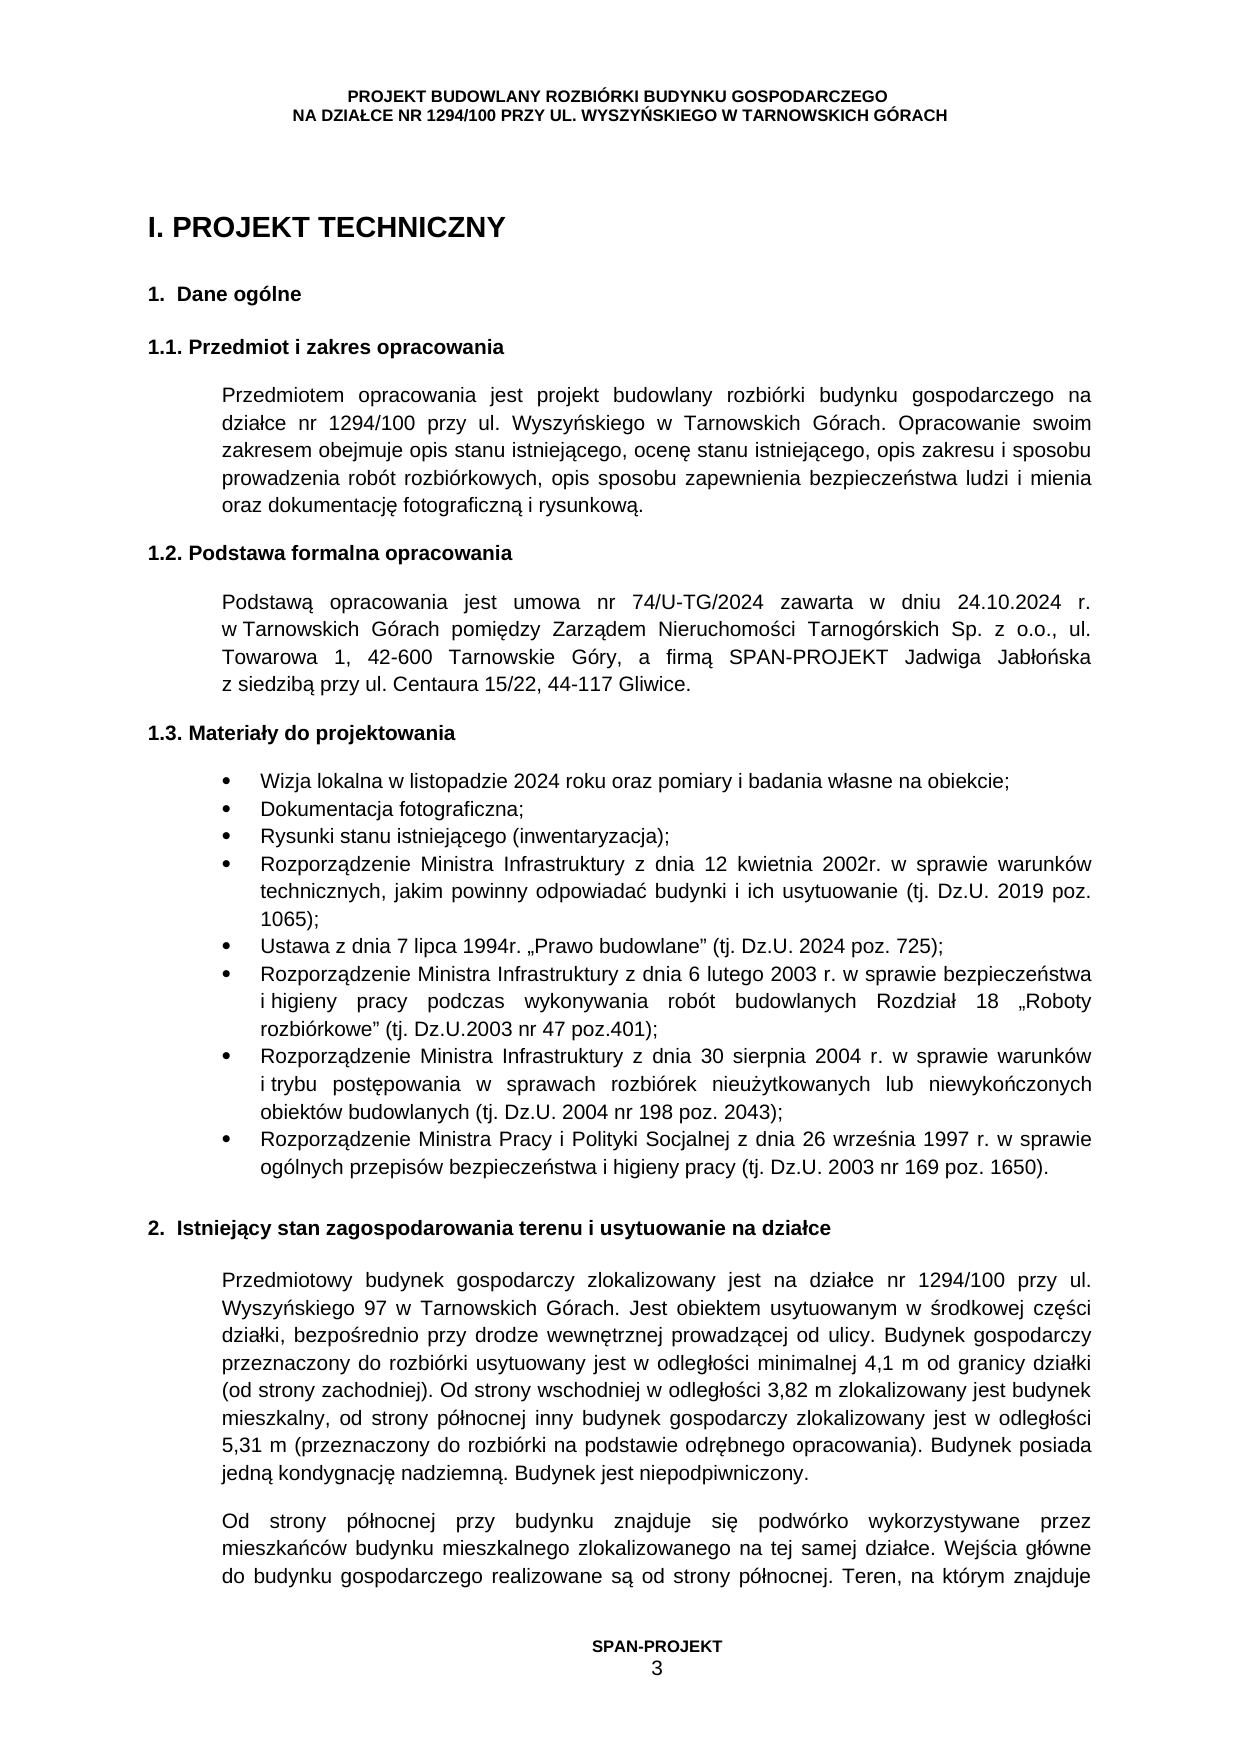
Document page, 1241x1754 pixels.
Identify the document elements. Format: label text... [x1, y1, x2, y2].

list Rozporządzenie Ministra Infrastruktury z dnia 12 kwietnia 2002r. w sprawie warunków technicznych, jakim powinny odpowiadać budynki i ich usytuowanie (tj. Dz.U. 2019 poz. 1065); [223, 852, 1092, 931]
subtitle Materiały do projektowania [148, 720, 1092, 744]
list Wizja lokalna w listopadzie 2024 roku oraz pomiary i badania własne na obiekcie; [223, 769, 1092, 793]
text Przedmiotem opracowania jest projekt budowlany rozbiórki budynku gospodarczego na działce nr 1294/100 przy ul. Wyszyńskiego w Tarnowskich Górach. Opracowanie swoim zakresem obejmuje opis stanu istniejącego, ocenę stanu istniejącego, opis zakresu i sposobu prowadzenia robót rozbiórkowych, opis sposobu zapewnienia bezpieczeństwa ludzi i mienia oraz dokumentację fotograficzną i rysunkową. [222, 383, 1092, 517]
list Rysunki stanu istniejącego (inwentaryzacja); [223, 824, 1092, 848]
list Rozporządzenie Ministra Infrastruktury z dnia 30 sierpnia 2004 r. w sprawie warunków i trybu postępowania w sprawach rozbiórek nieużytkowanych lub niewykończonych obiektów budowlanych (tj. Dz.U. 2004 nr 198 poz. 2043); [223, 1044, 1092, 1123]
subtitle Przedmiot i zakres opracowania [148, 334, 1092, 358]
list Rozporządzenie Ministra Pracy i Polityki Socjalnej z dnia 26 września 1997 r. w sprawie ogólnych przepisów bezpieczeństwa i higieny pracy (tj. Dz.U. 2003 nr 169 poz. 1650). [223, 1127, 1092, 1178]
subtitle PROJEKT TECHNICZNY [148, 210, 1092, 244]
list Dokumentacja fotograficzna; [223, 796, 1092, 820]
subtitle Podstawa formalna opracowania [148, 541, 1092, 565]
subtitle Dane ogólne [148, 282, 1092, 306]
list Ustawa z dnia 7 lipca 1994r. „Prawo budowlane” (tj. Dz.U. 2024 poz. 725); [223, 934, 1092, 958]
text Przedmiotowy budynek gospodarczy zlokalizowany jest na działce nr 1294/100 przy ul. Wyszyńskiego 97 w Tarnowskich Górach. Jest obiektem usytuowanym w środkowej części działki, bezpośrednio przy drodze wewnętrznej prowadzącej od ulicy. Budynek gospodarczy przeznaczony do rozbiórki usytuowany jest w odległości minimalnej 4,1 m od granicy działki (od strony zachodniej). Od strony wschodniej w odległości 3,82 m zlokalizowany jest budynek mieszkalny, od strony północnej inny budynek gospodarczy zlokalizowany jest w odległości 5,31 m (przeznaczony do rozbiórki na podstawie odrębnego opracowania). Budynek posiada jedną kondygnację nadziemną. Budynek jest niepodpiwniczony. [222, 1268, 1092, 1484]
text Podstawą opracowania jest umowa nr 74/U-TG/2024 zawarta w dniu 24.10.2024 r. w Tarnowskich Górach pomiędzy Zarządem Nieruchomości Tarnogórskich Sp. z o.o., ul. Towarowa 1, 42-600 Tarnowskie Góry, a firmą SPAN-PROJEKT Jadwiga Jabłońska z siedzibą przy ul. Centaura 15/22, 44-117 Gliwice. [222, 589, 1092, 696]
list Rozporządzenie Ministra Infrastruktury z dnia 6 lutego 2003 r. w sprawie bezpieczeństwa i higieny pracy podczas wykonywania robót budowlanych Rozdział 18 „Roboty rozbiórkowe” (tj. Dz.U.2003 nr 47 poz.401); [223, 962, 1092, 1041]
subtitle Istniejący stan zagospodarowania terenu i usytuowanie na działce [148, 1215, 1092, 1239]
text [222, 1509, 1092, 1588]
